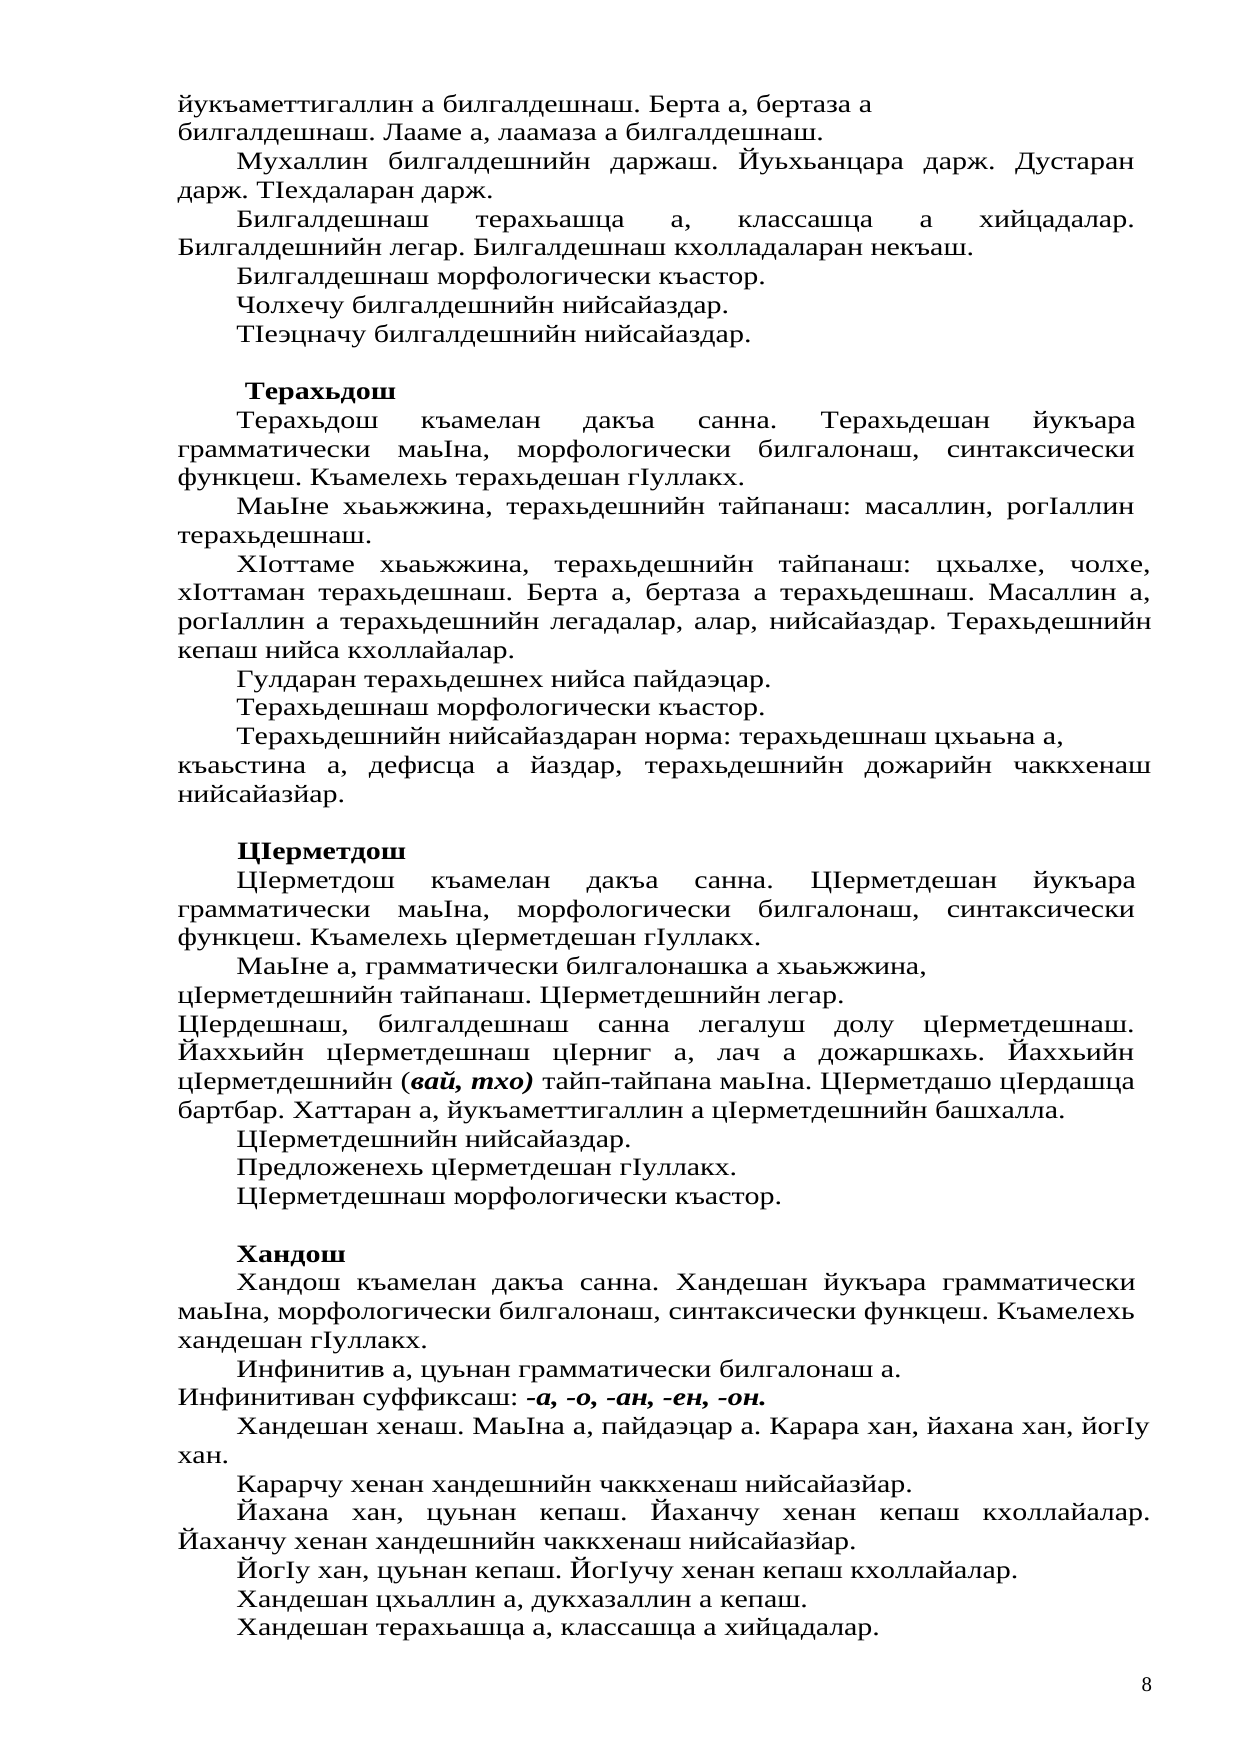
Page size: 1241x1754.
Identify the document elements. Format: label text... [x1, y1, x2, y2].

text Инфинитив а, цуьнан грамматически билгалонаш а. [177, 1354, 1136, 1382]
text Терахьдош къамелан дакъа санна. Терахьдешан йукъара грамматически маьIна, морфологически билгалонаш, синтаксически функцеш. Къамелехь терахьдешан гIуллакх. [177, 405, 1136, 491]
text Предложенехь цIерметдешан гIуллакх. [177, 1152, 1136, 1181]
text Инфинитиван суффиксаш: -а, -о, -ан, -ен, -он. [177, 1382, 1136, 1411]
text Хандешан терахьашца а, классашца а хийцадалар. [177, 1612, 1152, 1641]
text Йахана хан, цуьнан кепаш. Йаханчу хенан кепаш кхоллайалар. Йаханчу хенан хандешнийн чаккхенаш нийсайазйар. [177, 1497, 1152, 1555]
text Билгалдешнаш морфологически къастор. [177, 261, 1152, 290]
text ЦIердешнаш, билгалдешнаш санна легалуш долу цIерметдешнаш. Йаххьийн цӀерметдешнаш цIерниг а, лач а дожаршкахь. Йаххьийн цIерметдешнийн (вай, тхо) тайп-тайпана маьIна. ЦIерметдашо цӀердашца бартбар. Хаттаран а, йукъаметтигаллин а цIерметдешнийн башхалла. [177, 1009, 1136, 1124]
text ЙогIу хан, цуьнан кепаш. ЙогIучу хенан кепаш кхоллайалар. [177, 1555, 1152, 1584]
text къаьстина а, дефисца а йаздар, терахьдешнийн дожарийн чаккхенаш нийсайазйар. [177, 750, 1152, 807]
text ЦIерметдешнаш морфологически къастор. [177, 1181, 1152, 1210]
text Терахьдешнийн нийсайаздаран норма: терахьдешнаш цхьаьна а, [177, 721, 1152, 750]
text Карарчу хенан хандешнийн чаккхенаш нийсайазйар. [177, 1469, 1152, 1497]
text Хандош [177, 1239, 1136, 1267]
text ЦIерметдош къамелан дакъа санна. ЦIерметдешан йукъара грамматически маьIна, морфологически билгалонаш, синтаксически функцеш. Къамелехь цIерметдешан гIуллакх. [177, 865, 1136, 951]
text Хандешан цхьаллин а, дукхазаллин а кепаш. [177, 1584, 1152, 1612]
text МаьIне а, грамматически билгалонашка а хьаьжжина, [177, 951, 1136, 980]
text Хандош къамелан дакъа санна. Хандешан йукъара грамматически маьӀна, морфологически билгалонаш, синтаксически функцеш. Къамелехь хандешан гIуллакх. [177, 1267, 1136, 1354]
text Хандешан хенаш. МаьIна а, пайдаэцар а. Карара хан, йахана хан, йогIу хан. [177, 1411, 1152, 1469]
text цIерметдешнийн тайпанаш. ЦIерметдешнийн легар. [177, 980, 1136, 1009]
text ЦIерметдешнийн нийсайаздар. [177, 1124, 1136, 1152]
text йукъаметтигаллин а билгалдешнаш. Берта а, бертаза а [177, 89, 1136, 117]
text Терахьдош [177, 376, 1136, 405]
text ЦIерметдош [177, 836, 1136, 865]
text Гулдаран терахьдешнех нийса пайдаэцар. [177, 664, 1152, 692]
text Чолхечу билгалдешнийн нийсайаздар. [177, 290, 1136, 319]
text билгалдешнаш. Лааме а, лаамаза а билгалдешнаш. [177, 117, 1136, 146]
text Билгалдешнаш терахьашца а, классашца а хийцадалар. Билгалдешнийн легар. Билгалдешнаш кхолладаларан некъаш. [177, 204, 1136, 261]
text ТIеэцначу билгалдешнийн нийсайаздар. [177, 319, 1136, 347]
text МаьIне хьаьжжина, терахьдешнийн тайпанаш: масаллин, рогIаллин терахьдешнаш. [177, 491, 1136, 549]
text ХIоттаме хьаьжжина, терахьдешнийн тайпанаш: цхьалхе, чолхе, хIоттаман терахьдешнаш. Берта а, бертаза а терахьдешнаш. Масаллин а, рогIаллин а терахьдешнийн легадалар, алар, нийсайаздар. Терахьдешнийн кепаш нийса кхоллайалар. [177, 549, 1152, 664]
text Мухаллин билгалдешнийн даржаш. Йуьхьанцара дарж. Дустаран дарж. ТIехдаларан дарж. [177, 146, 1136, 204]
text Терахьдешнаш морфологически къастор. [177, 692, 1152, 721]
